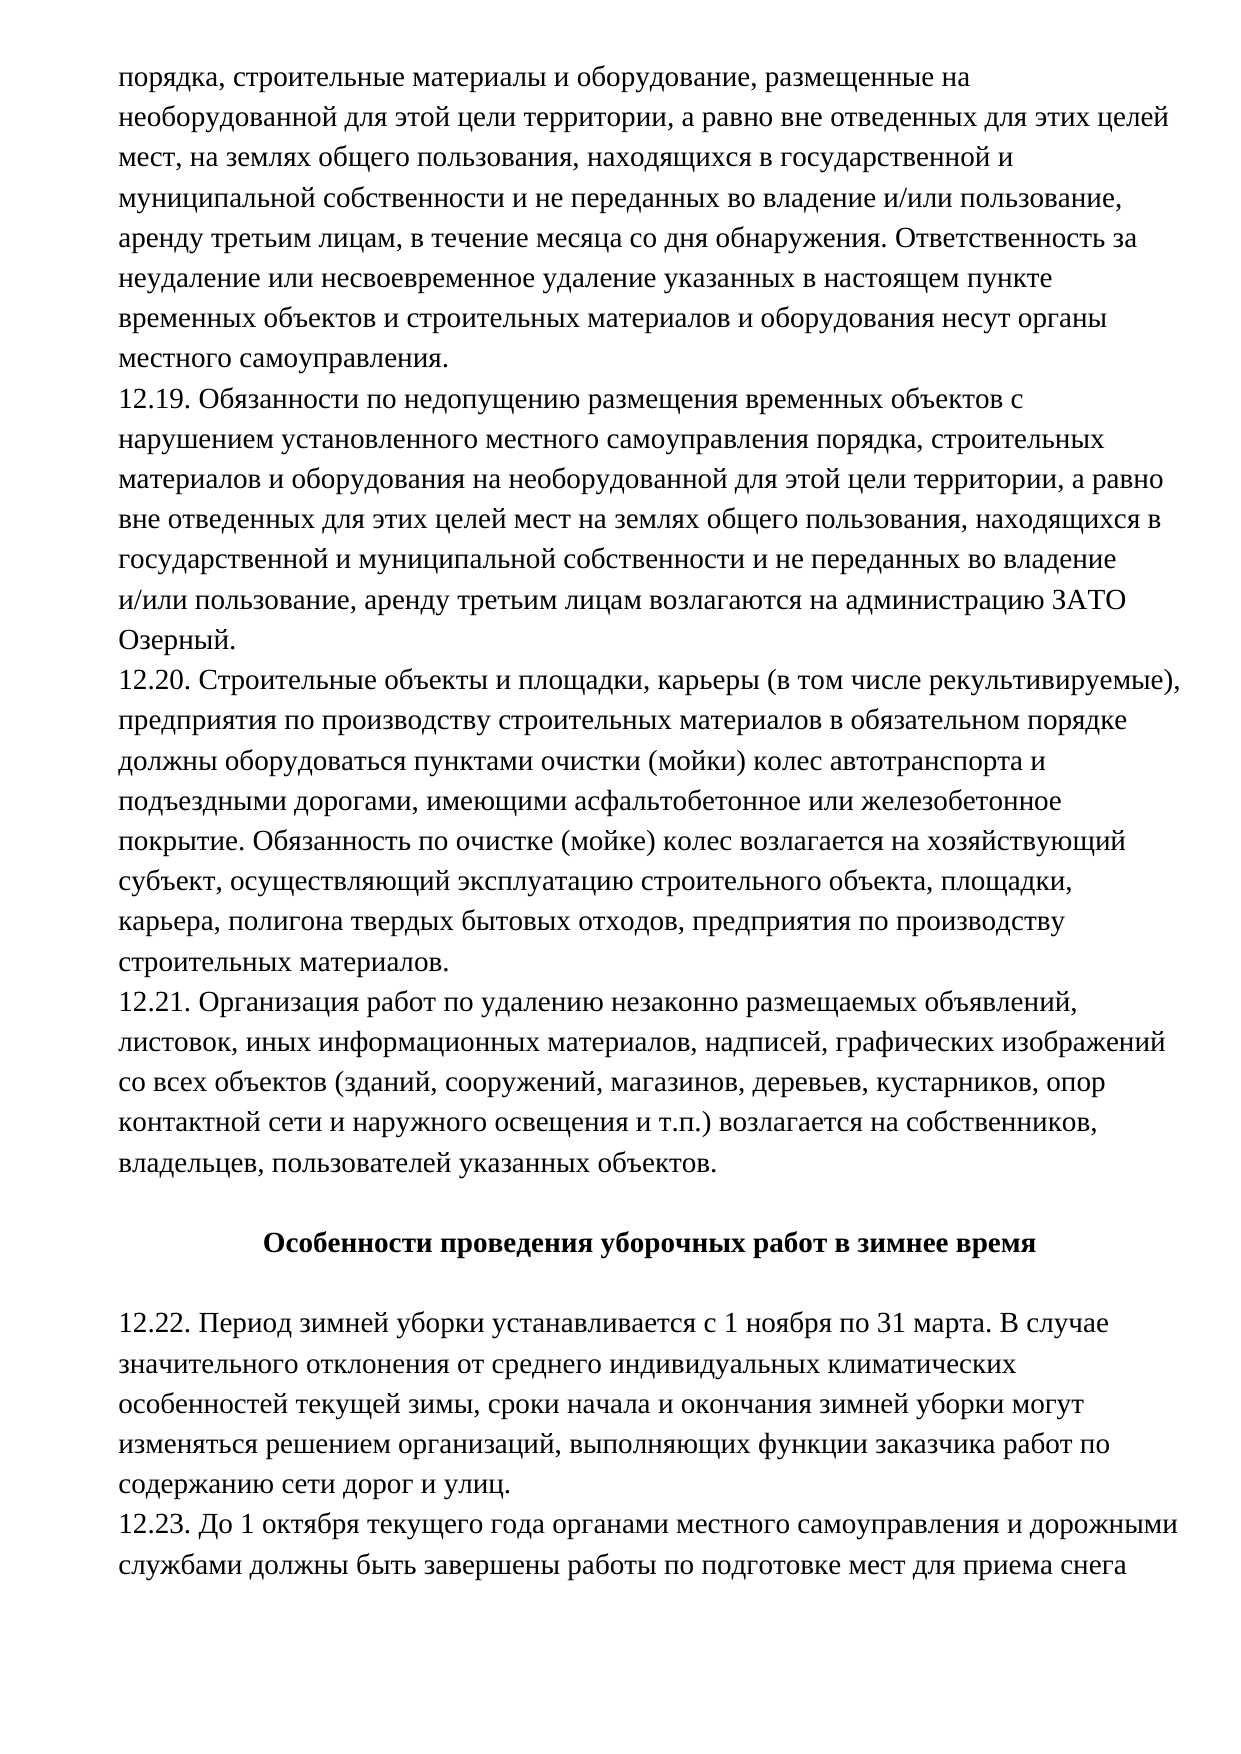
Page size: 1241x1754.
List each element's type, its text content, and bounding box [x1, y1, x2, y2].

text 12.19. Обязанности по недопущению размещения временных объектов с нарушением установленного местного самоуправления порядка, строительных материалов и оборудования на необорудованной для этой цели территории, а равно вне отведенных для этих целей мест на землях общего пользования, находящихся в государственной и муниципальной собственности и не переданных во владение и/или пользование, аренду третьим лицам возлагаются на администрацию ЗАТО Озерный. [118, 381, 1181, 656]
subtitle Особенности проведения уборочных работ в зимнее время [118, 1225, 1181, 1259]
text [118, 59, 1181, 374]
text 12.22. Период зимней уборки устанавливается с 1 ноября по 31 марта. В случае значительного отклонения от среднего индивидуальных климатических особенностей текущей зимы, сроки начала и окончания зимней уборки могут изменяться решением организаций, выполняющих функции заказчика работ по содержанию сети дорог и улиц. [118, 1306, 1181, 1500]
text 12.21. Организация работ по удалению незаконно размещаемых объявлений, листовок, иных информационных материалов, надписей, графических изображений со всех объектов (зданий, сооружений, магазинов, деревьев, кустарников, опор контактной сети и наружного освещения и т.п.) возлагается на собственников, владельцев, пользователей указанных объектов. [118, 984, 1181, 1178]
text 12.20. Строительные объекты и площадки, карьеры (в том числе рекультивируемые), предприятия по производству строительных материалов в обязательном порядке должны оборудоваться пунктами очистки (мойки) колес автотранспорта и подъездными дорогами, имеющими асфальтобетонное или железобетонное покрытие. Обязанность по очистке (мойке) колес возлагается на хозяйствующий субъект, осуществляющий эксплуатацию строительного объекта, площадки, карьера, полигона твердых бытовых отходов, предприятия по производству строительных материалов. [118, 662, 1181, 977]
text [118, 1507, 1181, 1580]
